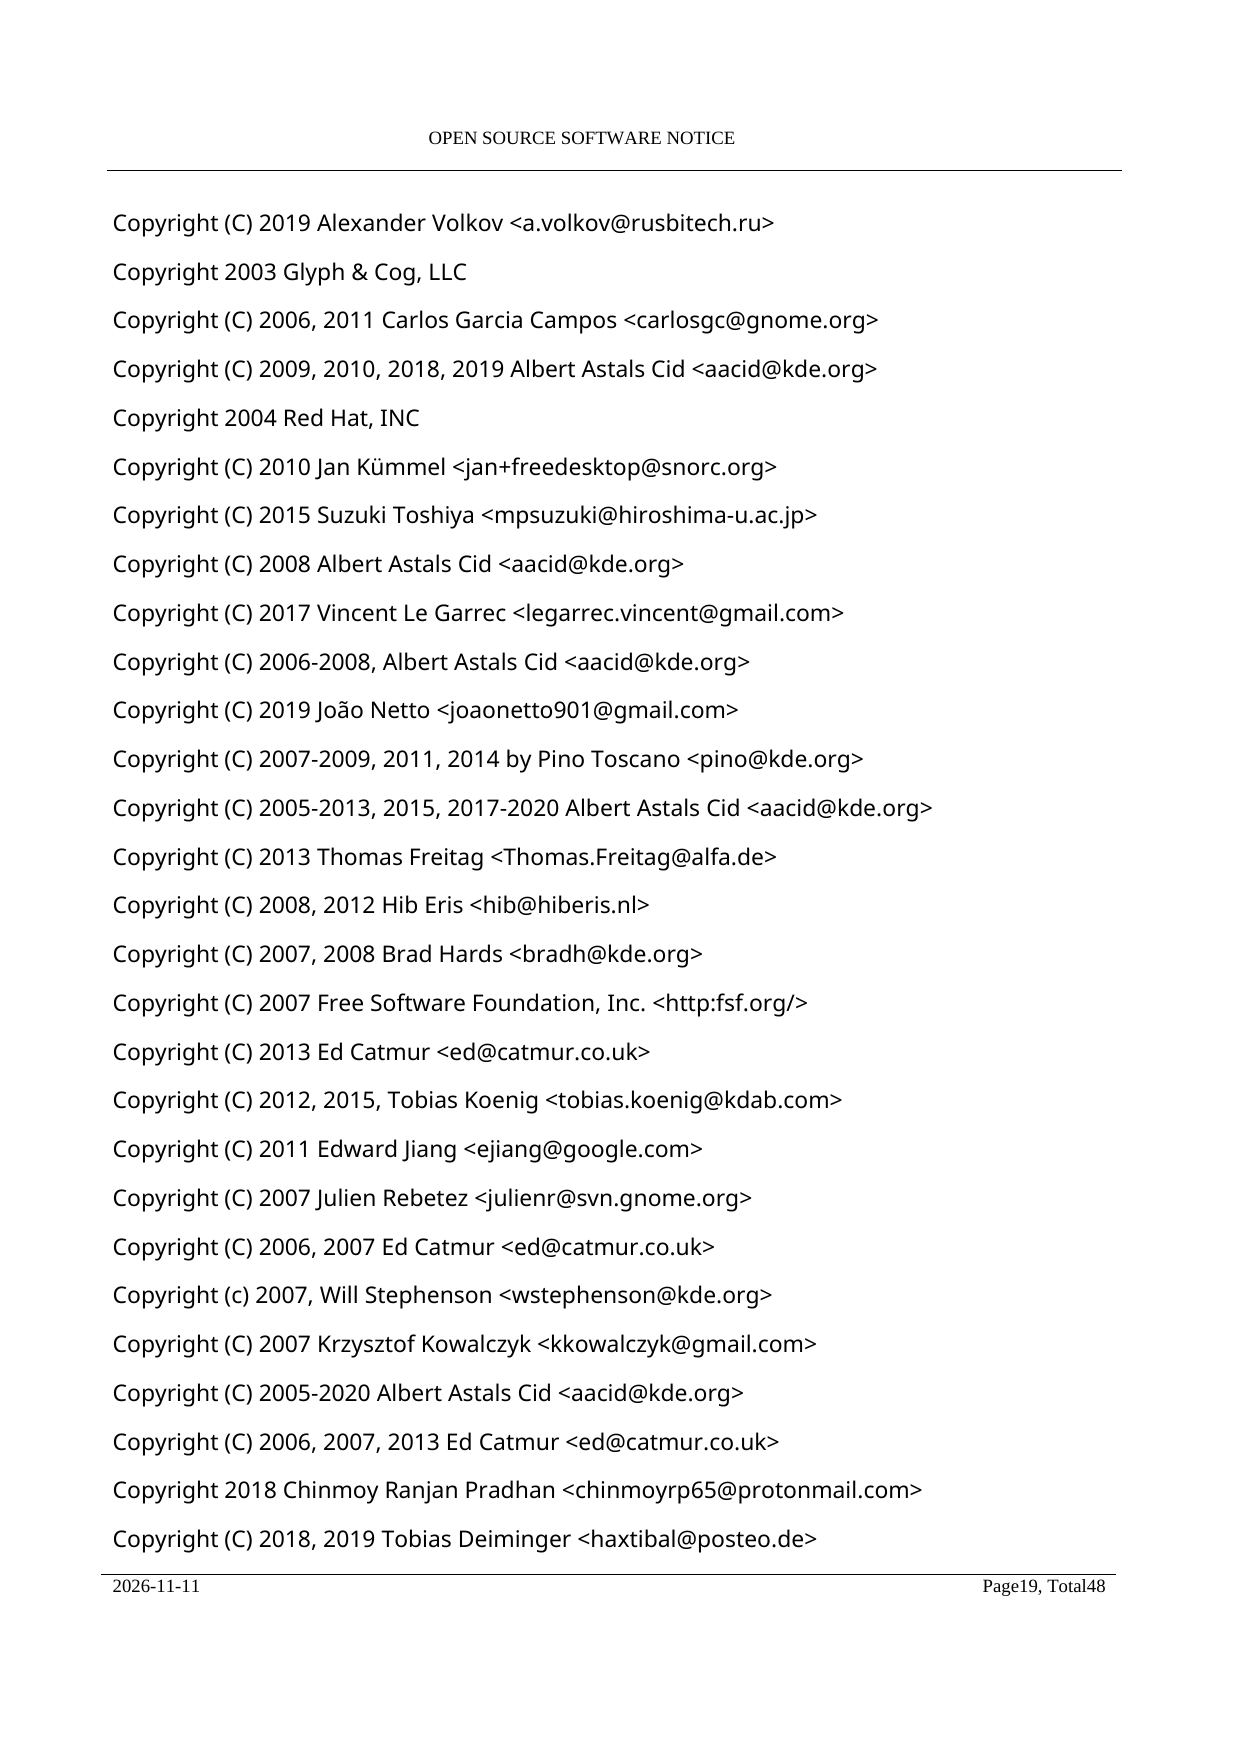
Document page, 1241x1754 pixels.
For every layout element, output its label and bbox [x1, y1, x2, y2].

text [112, 206, 1128, 1555]
